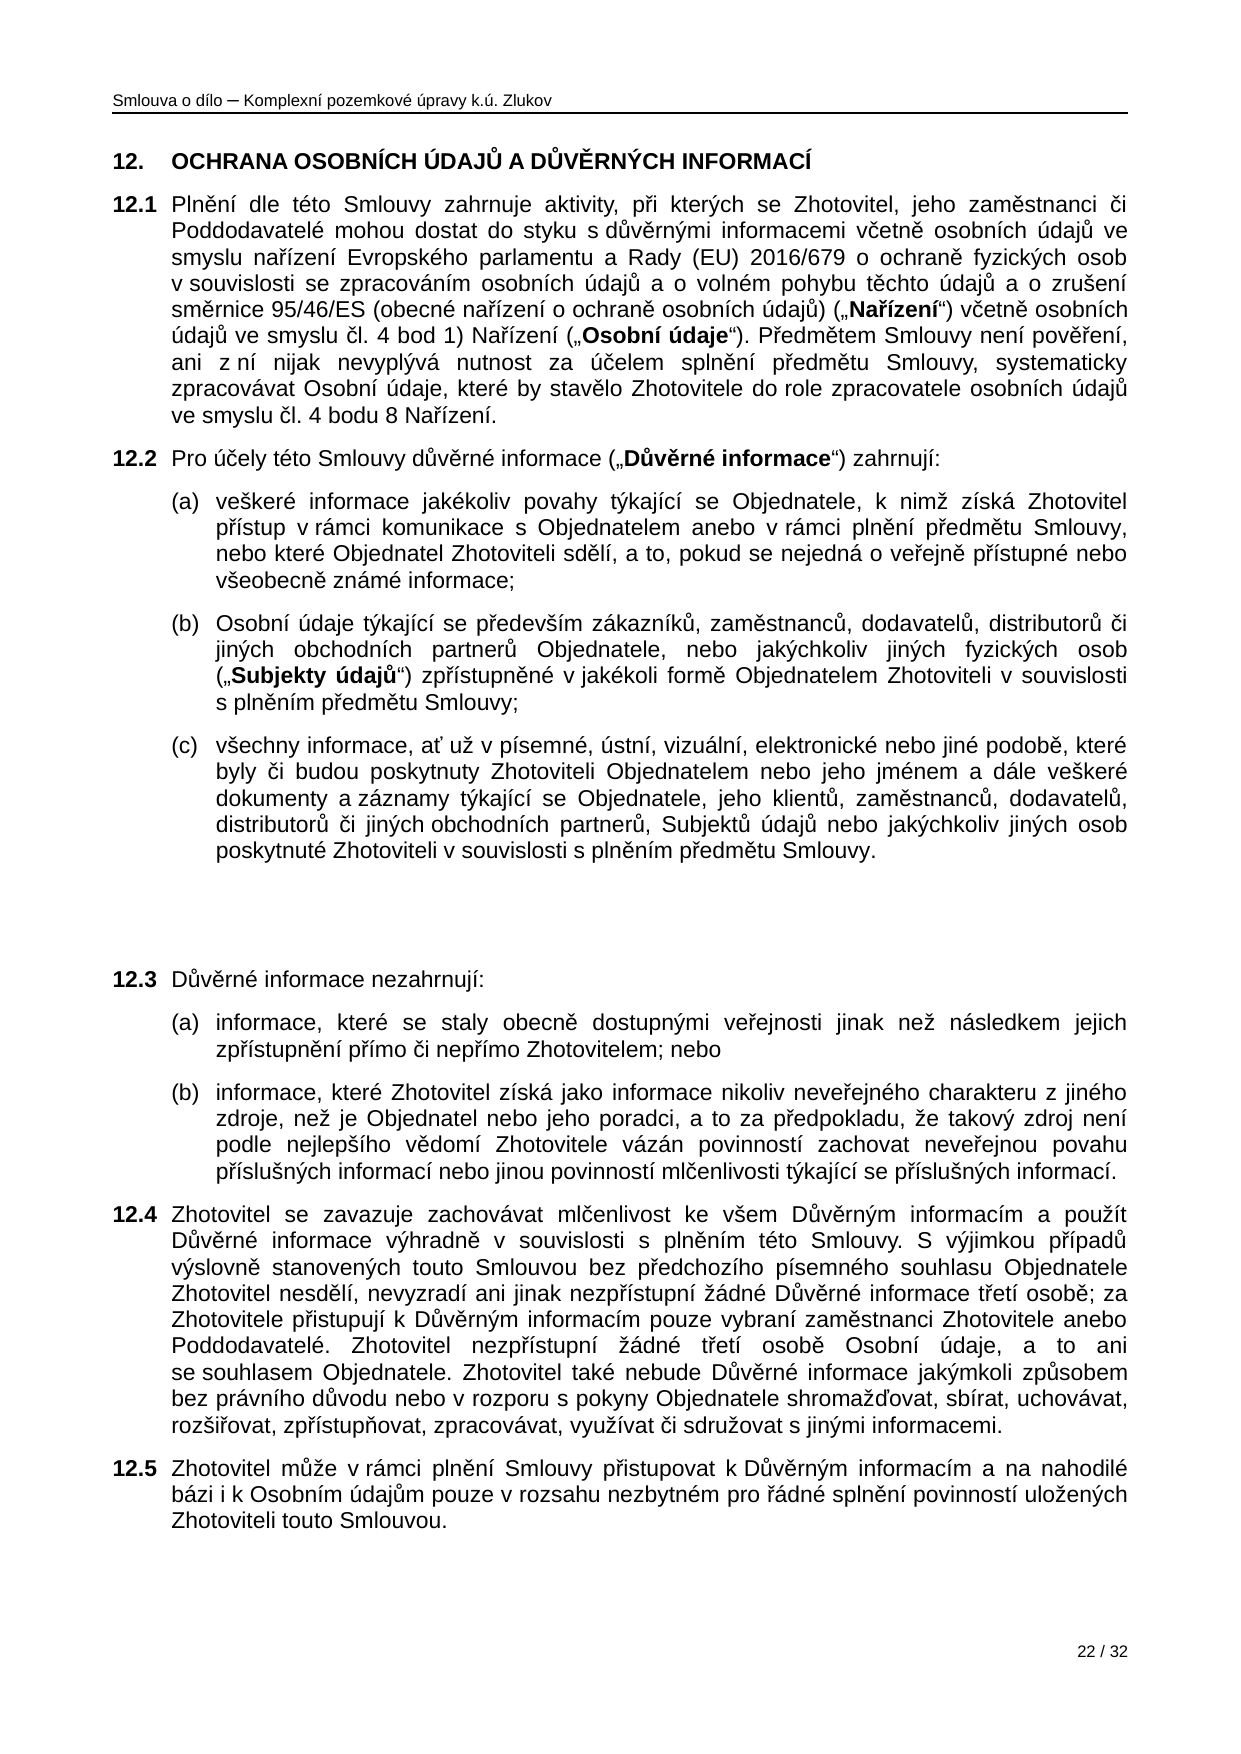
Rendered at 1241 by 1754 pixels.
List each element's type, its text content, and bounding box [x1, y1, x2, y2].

list veškeré informace jakékoliv povahy týkající se Objednatele, k nimž získá Zhotovitel přístup v rámci komunikace s Objednatelem anebo v rámci plnění předmětu Smlouvy, nebo které Objednatel Zhotoviteli sdělí, a to, pokud se nejedná o veřejně přístupné nebo všeobecně známé informace; [171, 488, 1128, 593]
text Důvěrné informace nezahrnují: [112, 966, 1128, 993]
text Zhotovitel může v rámci plnění Smlouvy přistupovat k Důvěrným informacím a na nahodilé bázi i k Osobním údajům pouze v rozsahu nezbytném pro řádné splnění povinností uložených Zhotoviteli touto Smlouvou. [112, 1454, 1128, 1534]
text všechny informace, ať už v písemné, ústní, vizuální, elektronické nebo jiné podobě, které byly či budou poskytnuty Zhotoviteli Objednatelem nebo jeho jménem a dále veškeré dokumenty a záznamy týkající se Objednatele, jeho klientů, zaměstnanců, dodavatelů, distributorů či jiných obchodních partnerů, Subjektů údajů nebo jakýchkoliv jiných osob poskytnuté Zhotoviteli v souvislosti s plněním předmětu Smlouvy. [171, 732, 1128, 863]
text Pro účely této Smlouvy důvěrné informace („Důvěrné informace“) zahrnují: [112, 444, 1128, 471]
text Ochrana osobních údajů a Důvěrných informací [112, 148, 1128, 174]
list informace, které se staly obecně dostupnými veřejnosti jinak než následkem jejich zpřístupnění přímo či nepřímo Zhotovitelem; nebo [171, 1009, 1128, 1062]
text Osobní údaje týkající se především zákazníků, zaměstnanců, dodavatelů, distributorů či jiných obchodních partnerů Objednatele, nebo jakýchkoliv jiných fyzických osob („Subjekty údajů“) zpřístupněné v jakékoli formě Objednatelem Zhotoviteli v souvislosti s plněním předmětu Smlouvy; [171, 610, 1128, 715]
list informace, které Zhotovitel získá jako informace nikoliv neveřejného charakteru z jiného zdroje, než je Objednatel nebo jeho poradci, a to za předpokladu, že takový zdroj není podle nejlepšího vědomí Zhotovitele vázán povinností zachovat neveřejnou povahu příslušných informací nebo jinou povinností mlčenlivosti týkající se příslušných informací. [171, 1079, 1128, 1184]
text Plnění dle této Smlouvy zahrnuje aktivity, při kterých se Zhotovitel, jeho zaměstnanci či Poddodavatelé mohou dostat do styku s důvěrnými informacemi včetně osobních údajů ve smyslu nařízení Evropského parlamentu a Rady (EU) 2016/679 o ochraně fyzických osob v souvislosti se zpracováním osobních údajů a o volném pohybu těchto údajů a o zrušení směrnice 95/46/ES (obecné nařízení o ochraně osobních údajů) („Nařízení“) včetně osobních údajů ve smyslu čl. 4 bod 1) Nařízení („Osobní údaje“). Předmětem Smlouvy není pověření, ani z ní nijak nevyplývá nutnost za účelem splnění předmětu Smlouvy, systematicky zpracovávat Osobní údaje, které by stavělo Zhotovitele do role zpracovatele osobních údajů ve smyslu čl. 4 bodu 8 Nařízení. [112, 191, 1128, 428]
text Zhotovitel se zavazuje zachovávat mlčenlivost ke všem Důvěrným informacím a použít Důvěrné informace výhradně v souvislosti s plněním této Smlouvy. S výjimkou případů výslovně stanovených touto Smlouvou bez předchozího písemného souhlasu Objednatele Zhotovitel nesdělí, nevyzradí ani jinak nezpřístupní žádné Důvěrné informace třetí osobě; za Zhotovitele přistupují k Důvěrným informacím pouze vybraní zaměstnanci Zhotovitele anebo Poddodavatelé. Zhotovitel nezpřístupní žádné třetí osobě Osobní údaje, a to ani se souhlasem Objednatele. Zhotovitel také nebude Důvěrné informace jakýmkoli způsobem bez právního důvodu nebo v rozporu s pokyny Objednatele shromažďovat, sbírat, uchovávat, rozšiřovat, zpřístupňovat, zpracovávat, využívat či sdružovat s jinými informacemi. [112, 1201, 1128, 1438]
